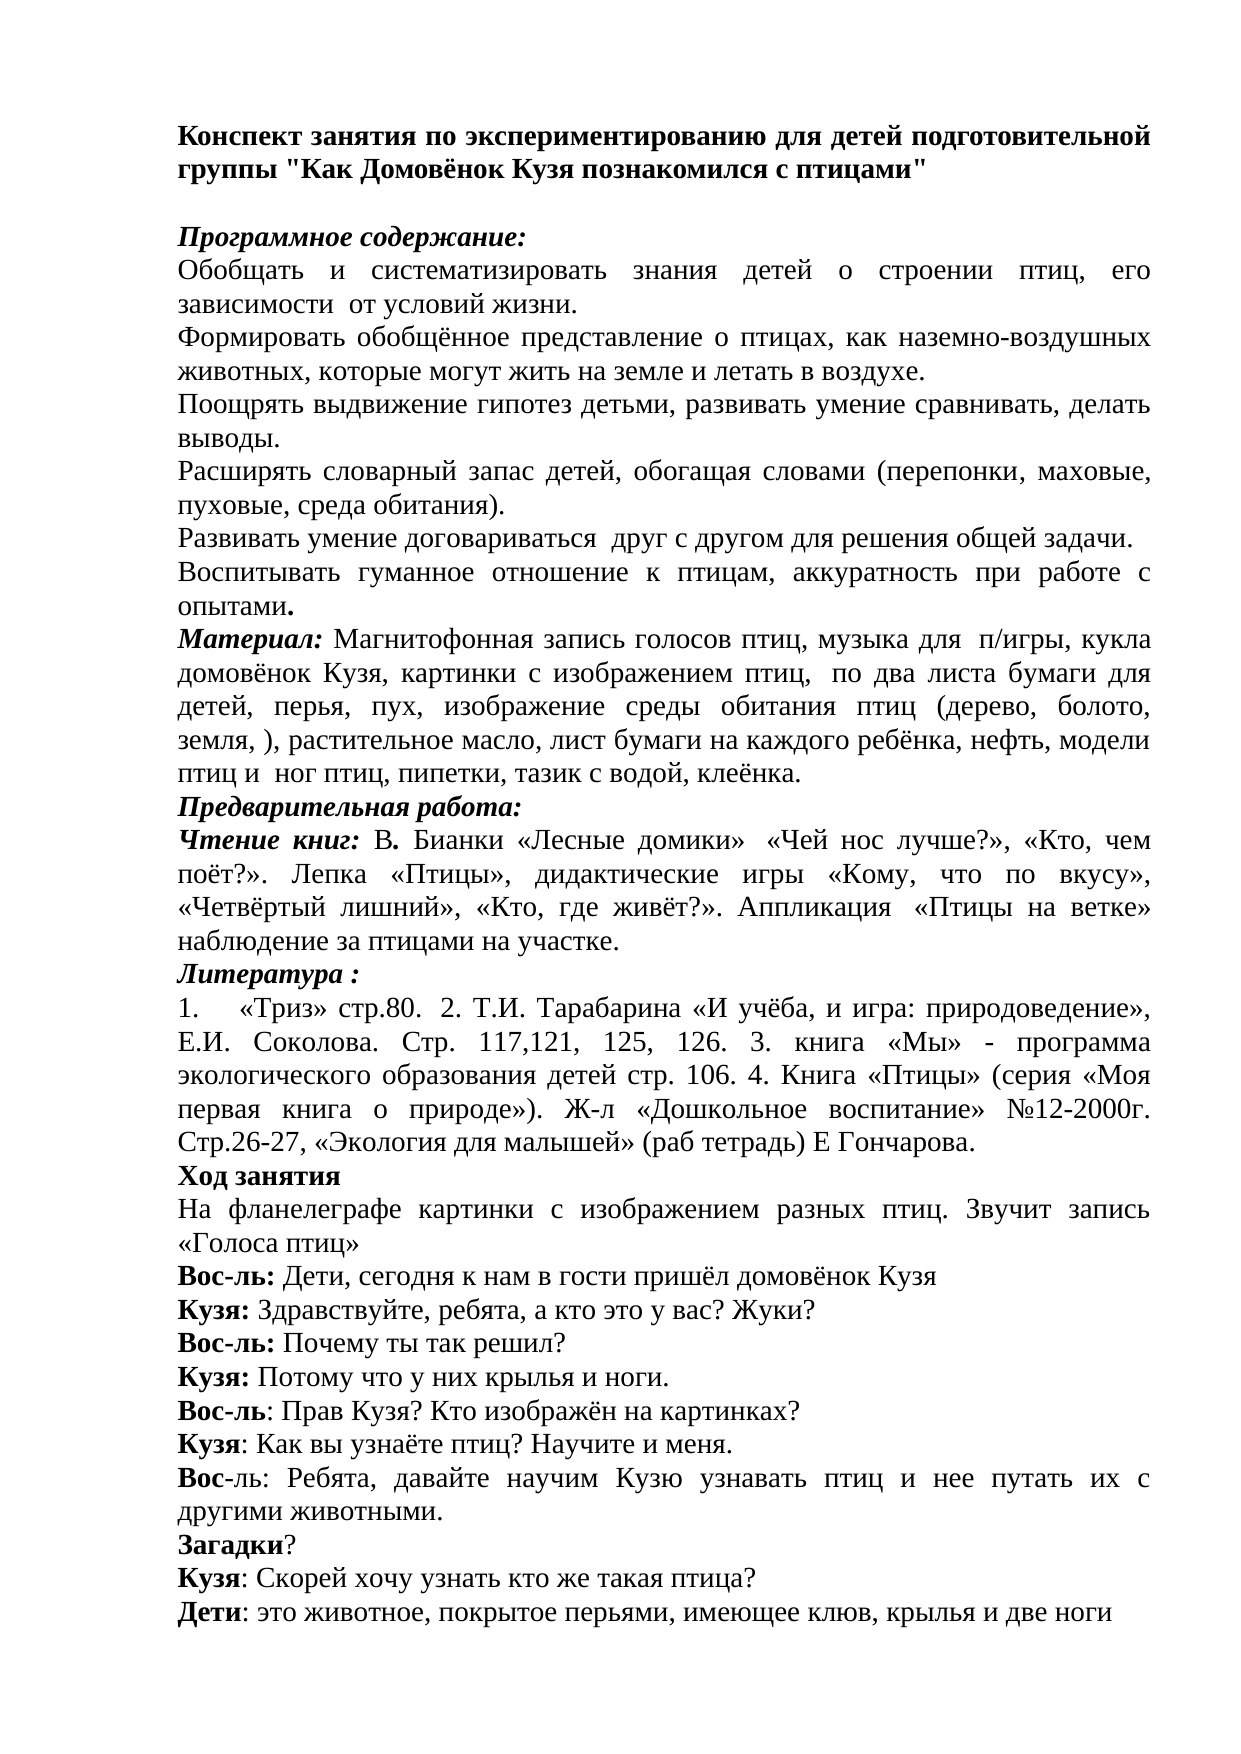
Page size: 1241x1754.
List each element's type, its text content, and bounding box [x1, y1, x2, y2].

text Предварительная работа: [177, 789, 1152, 822]
text Литература : [177, 957, 1152, 990]
text 1. «Триз» стр.80. 2. Т.И. Тарабарина «И учёба, и игра: природоведение», Е.И. Соколова. Стр. 117,121, 125, 126. 3. книга «Мы» - программа экологического образования детей стр. 106. 4. Книга «Птицы» (серия «Моя первая книга о природе»). Ж-л «Дошкольное воспитание» №12-2000г. Стр.26-27, «Экология для малышей» (раб тетрадь) Е Гончарова. [177, 990, 1152, 1158]
text Дети: это животное, покрытое перьями, имеющее клюв, крылья и две ноги [177, 1594, 1152, 1627]
text Обобщать и систематизировать знания детей о строении птиц, его зависимости от условий жизни. [177, 252, 1152, 319]
text Материал: Магнитофонная запись голосов птиц, музыка для п/игры, кукла домовёнок Кузя, картинки с изображением птиц, по два листа бумаги для детей, перья, пух, изображение среды обитания птиц (дерево, болото, земля, ), растительное масло, лист бумаги на каждого ребёнка, нефть, модели птиц и ног птиц, пипетки, тазик с водой, клеёнка. [177, 621, 1152, 789]
text Кузя: Скорей хочу узнать кто же такая птица? [177, 1560, 1152, 1594]
text Конспект занятия по экспериментированию для детей подготовительной группы "Как Домовёнок Кузя познакомился с птицами" [177, 118, 1152, 185]
text Воспитывать гуманное отношение к птицам, аккуратность при работе с опытами. [177, 554, 1152, 621]
text Расширять словарный запас детей, обогащая словами (перепонки, маховые, пуховые, среда обитания). [177, 453, 1152, 521]
text Вос-ль: Прав Кузя? Кто изображён на картинках? [177, 1393, 1152, 1426]
text Развивать умение договариваться друг с другом для решения общей задачи. [177, 521, 1152, 554]
text Программное содержание: [177, 219, 1152, 252]
text Вос-ль: Ребята, давайте научим Кузю узнавать птиц и нее путать их с другими животными. [177, 1460, 1152, 1527]
text Вос-ль: Почему ты так решил? [177, 1326, 1152, 1359]
text Загадки? [177, 1527, 1152, 1560]
text Кузя: Потому что у них крылья и ноги. [177, 1359, 1152, 1393]
text Поощрять выдвижение гипотез детьми, развивать умение сравнивать, делать выводы. [177, 386, 1152, 453]
text Кузя: Как вы узнаёте птиц? Научите и меня. [177, 1426, 1152, 1460]
text Вос-ль: Дети, сегодня к нам в гости пришёл домовёнок Кузя [177, 1258, 1152, 1292]
text Чтение книг: В. Бианки «Лесные домики» «Чей нос лучше?», «Кто, чем поёт?». Лепка «Птицы», дидактические игры «Кому, что по вкусу», «Четвёртый лишний», «Кто, где живёт?». Аппликация «Птицы на ветке» наблюдение за птицами на участке. [177, 822, 1152, 957]
text Формировать обобщённое представление о птицах, как наземно-воздушных животных, которые могут жить на земле и летать в воздухе. [177, 319, 1152, 386]
text На фланелеграфе картинки с изображением разных птиц. Звучит запись «Голоса птиц» [177, 1191, 1152, 1258]
text Кузя: Здравствуйте, ребята, а кто это у вас? Жуки? [177, 1292, 1152, 1326]
text Ход занятия [177, 1158, 1152, 1191]
